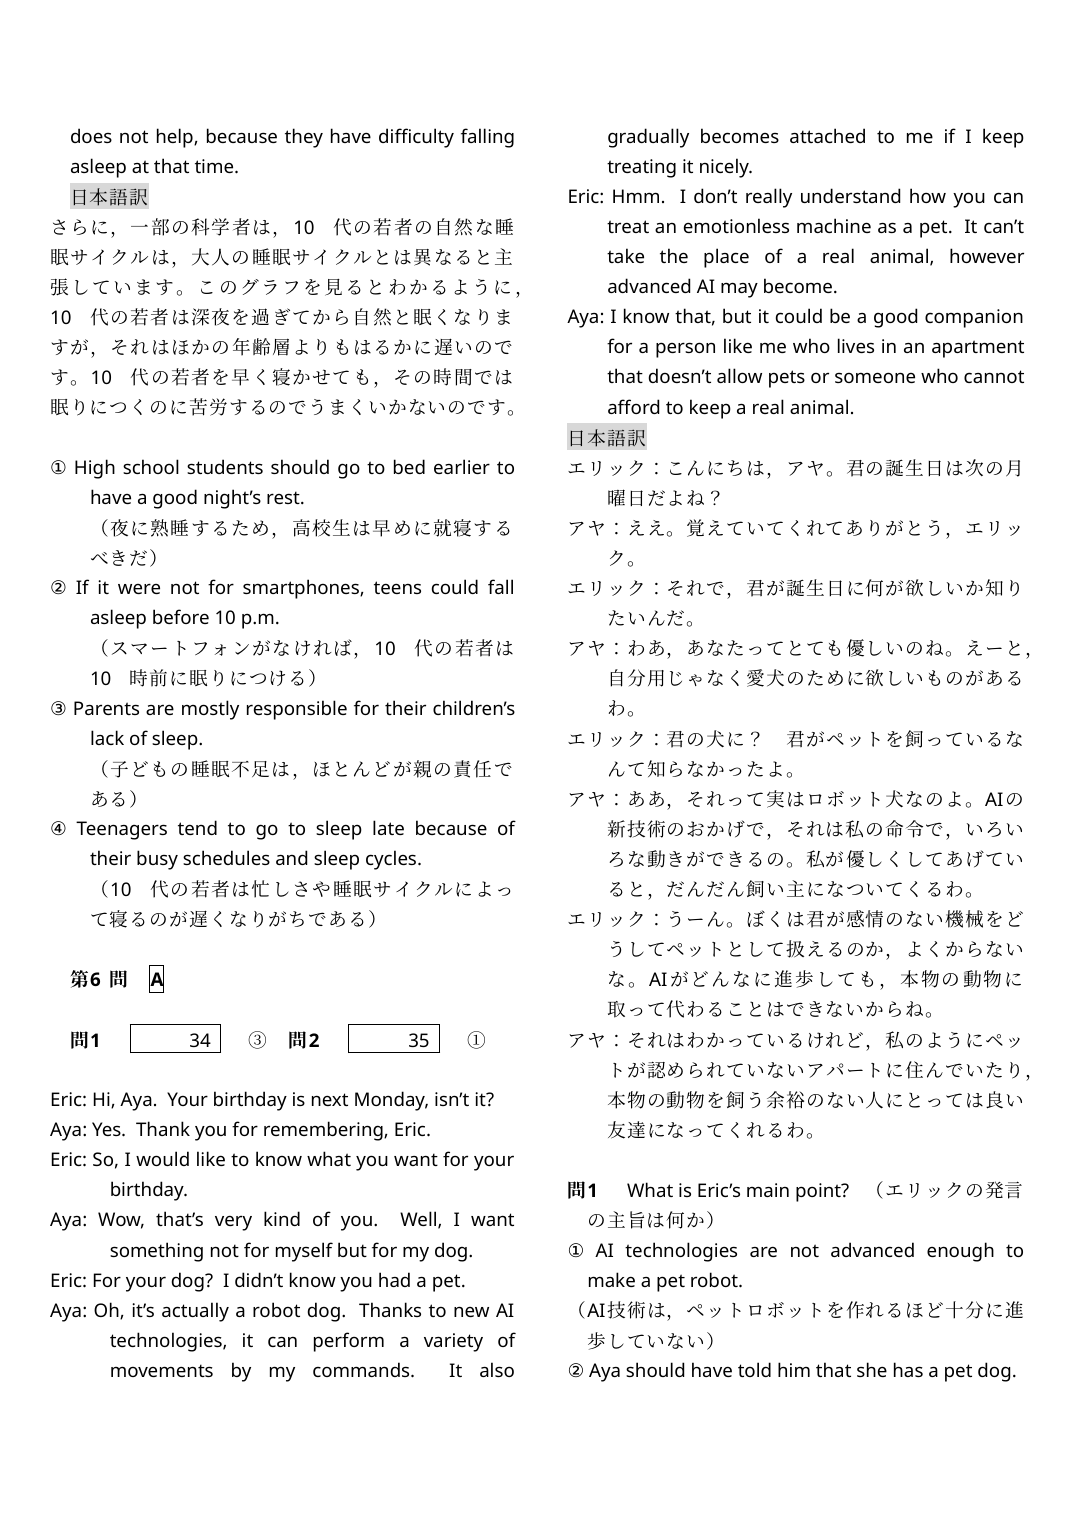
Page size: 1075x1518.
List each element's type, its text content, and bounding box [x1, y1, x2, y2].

text （子どもの睡眠不足は，ほとんどが親の責任である） [70, 753, 515, 813]
text 第6問 A [50, 964, 515, 994]
text Eric: Hi, Aya. Your birthday is next Monday, isn’t it? [50, 1084, 515, 1114]
text （夜に熟睡するため，高校生は早めに就寝するべきだ） [70, 512, 515, 572]
text Eric: Hmm. I don’t really understand how you can treat an emotionless machine as a pet. It can’t take the place of a real animal, however advanced AI may become. [559, 181, 1025, 301]
text 日本語訳 [559, 422, 1025, 452]
text Aya: Oh, it’s actually a robot dog. Thanks to new AI technologies, it can perform a variety of movements by my commands. It also gradually becomes attached to me if I keep treating it nicely. [50, 1295, 515, 1385]
text ① High school students should go to bed earlier to have a good night’s rest. [50, 452, 515, 512]
text （スマートフォンがなければ，10代の若者は10時前に眠りにつける） [70, 632, 515, 693]
text （AI技術は，ペットロボットを作れるほど十分に進歩していない） [559, 1295, 1025, 1355]
text Aya: Yes. Thank you for remembering, Eric. [50, 1114, 515, 1144]
text エリック：うーん。ぼくは君が感情のない機械をどうしてペットとして扱えるのか，よくからないな。AIがどんなに進歩しても，本物の動物に取って代わることはできないからね。 [559, 903, 1025, 1024]
text エリック：それで，君が誕生日に何が欲しいか知りたいんだ。 [559, 572, 1025, 632]
text 問1 What is Eric’s main point?（エリックの発言の主旨は何か） [559, 1174, 1025, 1234]
text 問1 34 ③ 問2 35 ① [131, 1024, 348, 1054]
text 問1 34 ③ 問2 35 ① [349, 1024, 515, 1054]
text （10代の若者は忙しさや睡眠サイクルによって寝るのが遅くなりがちである） [70, 873, 515, 933]
text アヤ：ええ。覚えていてくれてありがとう，エリック。 [559, 512, 1025, 572]
text Eric: For your dog? I didn’t know you had a pet. [50, 1265, 515, 1295]
text アヤ：ああ，それって実はロボット犬なのよ。AIの新技術のおかげで，それは私の命令で，いろいろな動きができるの。私が優しくしてあげていると，だんだん飼い主になついてくるわ。 [559, 783, 1025, 903]
text ③ Parents are mostly responsible for their children’s lack of sleep. [50, 693, 515, 753]
text Aya: Wow, that’s very kind of you. Well, I want something not for myself but for my dog. [50, 1204, 515, 1265]
text アヤ：わあ，あなたってとても優しいのね。えーと，自分用じゃなく愛犬のために欲しいものがあるわ。 [559, 632, 1025, 723]
text 日本語訳 [50, 181, 515, 211]
text ② If it were not for smartphones, teens could fall asleep before 10 p.m. [50, 572, 515, 632]
text Aya: Oh, it’s actually a robot dog. Thanks to new AI technologies, it can perform a variety of movements by my commands. It also gradually becomes attached to me if I keep treating it nicely. [559, 121, 1025, 181]
text エリック：こんにちは，アヤ。君の誕生日は次の月曜日だよね？ [559, 452, 1025, 512]
text アヤ：それはわかっているけれど，私のようにペットが認められていないアパートに住んでいたり，本物の動物を飼う余裕のない人にとっては良い友達になってくれるわ。 [559, 1024, 1025, 1144]
text Aya: I know that, but it could be a good companion for a person like me who lives in an apartment that doesn’t allow pets or someone who cannot afford to keep a real animal. [559, 301, 1025, 422]
text さらに，一部の科学者は，10代の若者の自然な睡眠サイクルは，大人の睡眠サイクルとは異なると主張しています。このグラフを見るとわかるように，10代の若者は深夜を過ぎてから自然と眠くなりますが，それはほかの年齢層よりもはるかに遅いのです。10代の若者を早く寝かせても，その時間では眠りにつくのに苦労するのでうまくいかないのです。 [50, 211, 515, 422]
text Eric: So, I would like to know what you want for your birthday. [50, 1144, 515, 1204]
text ④ Teenagers tend to go to sleep late because of their busy schedules and sleep cycles. [50, 813, 515, 873]
text 問1 34 ③ 問2 35 ① [50, 1024, 130, 1054]
text ② Aya should have told him that she has a pet dog. [559, 1355, 1025, 1385]
text エリック：君の犬に？ 君がペットを飼っているなんて知らなかったよ。 [559, 723, 1025, 783]
text ① AI technologies are not advanced enough to make a pet robot. [559, 1234, 1025, 1295]
